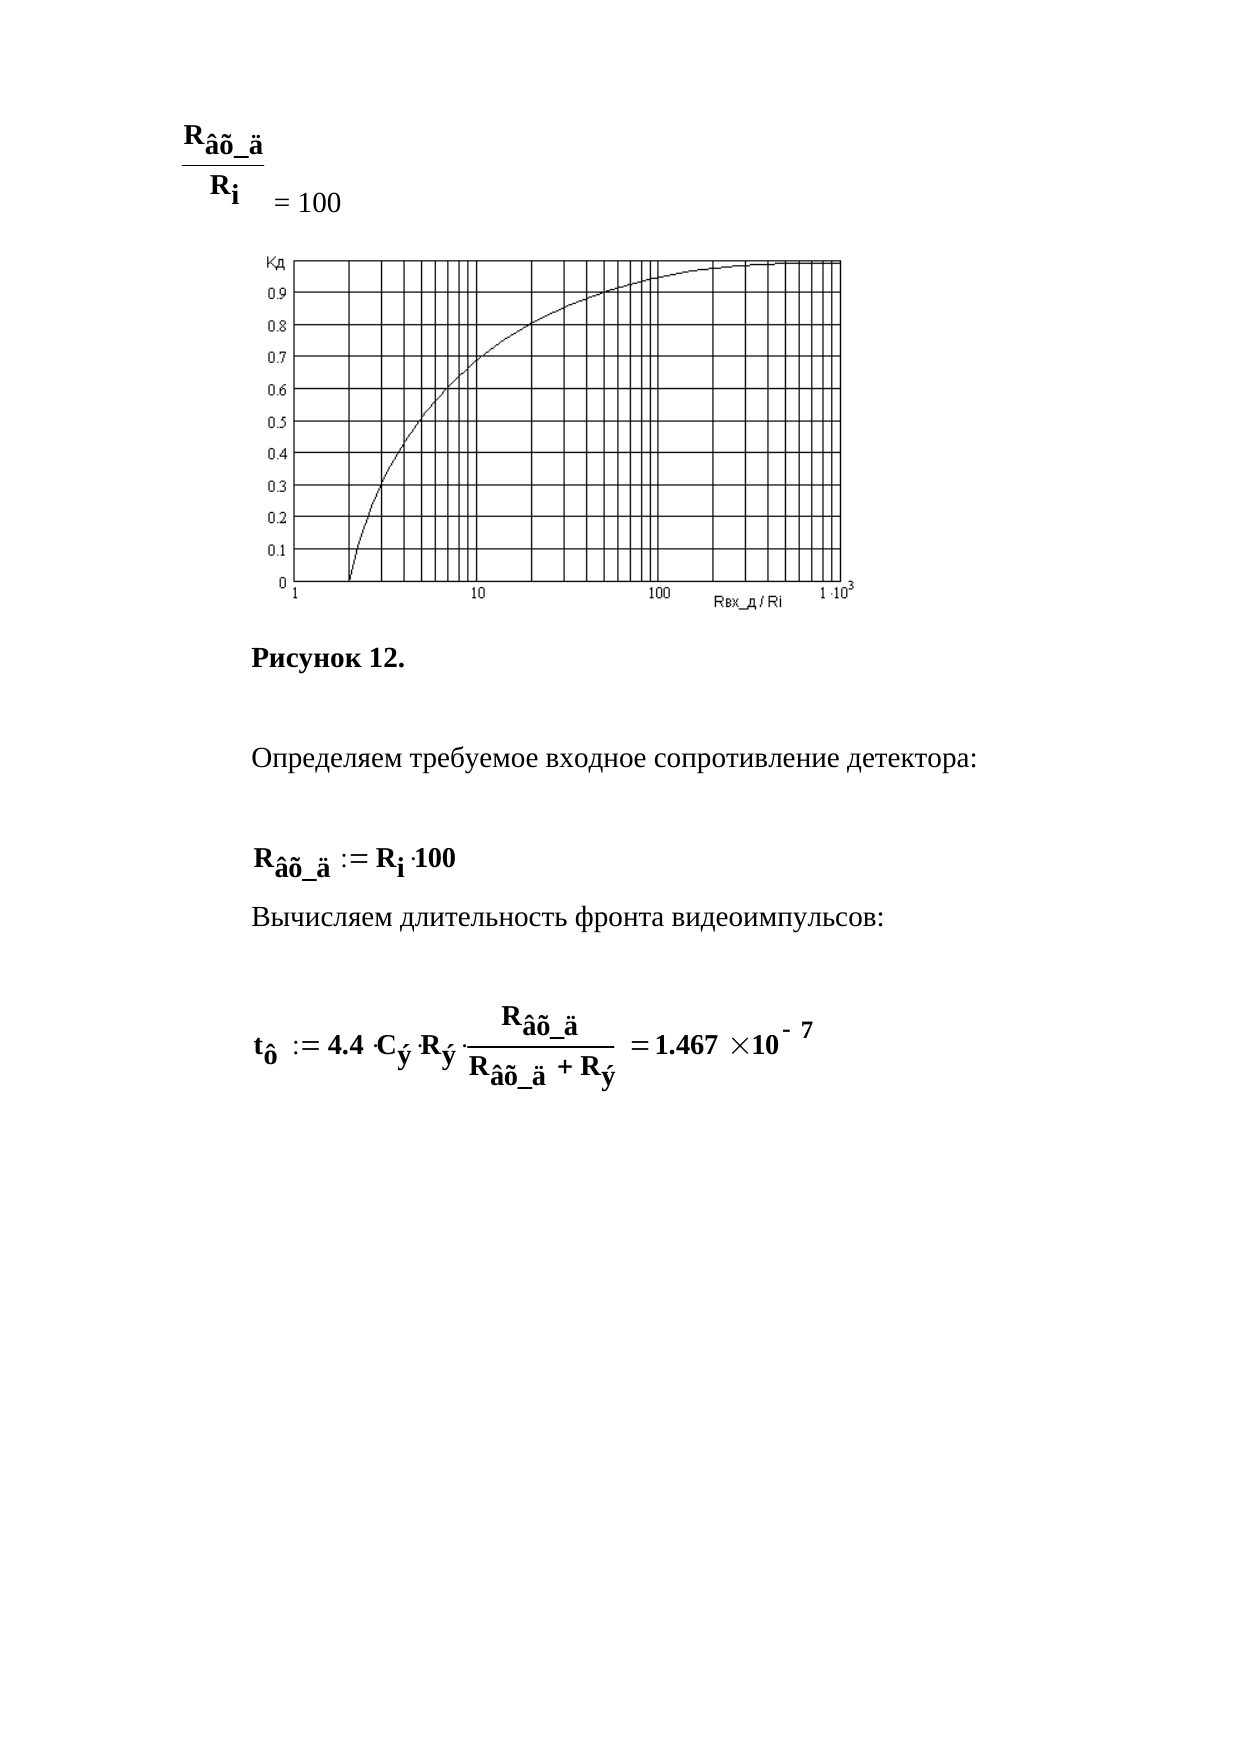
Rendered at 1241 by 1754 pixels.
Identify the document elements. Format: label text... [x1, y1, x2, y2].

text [177, 118, 1152, 218]
text Рисунок 12. [177, 640, 1152, 673]
picture [251, 234, 880, 626]
text Определяем требуемое входное сопротивление детектора: [177, 740, 1152, 774]
text Вычисляем длительность фронта видеоимпульсов: [177, 899, 1152, 932]
